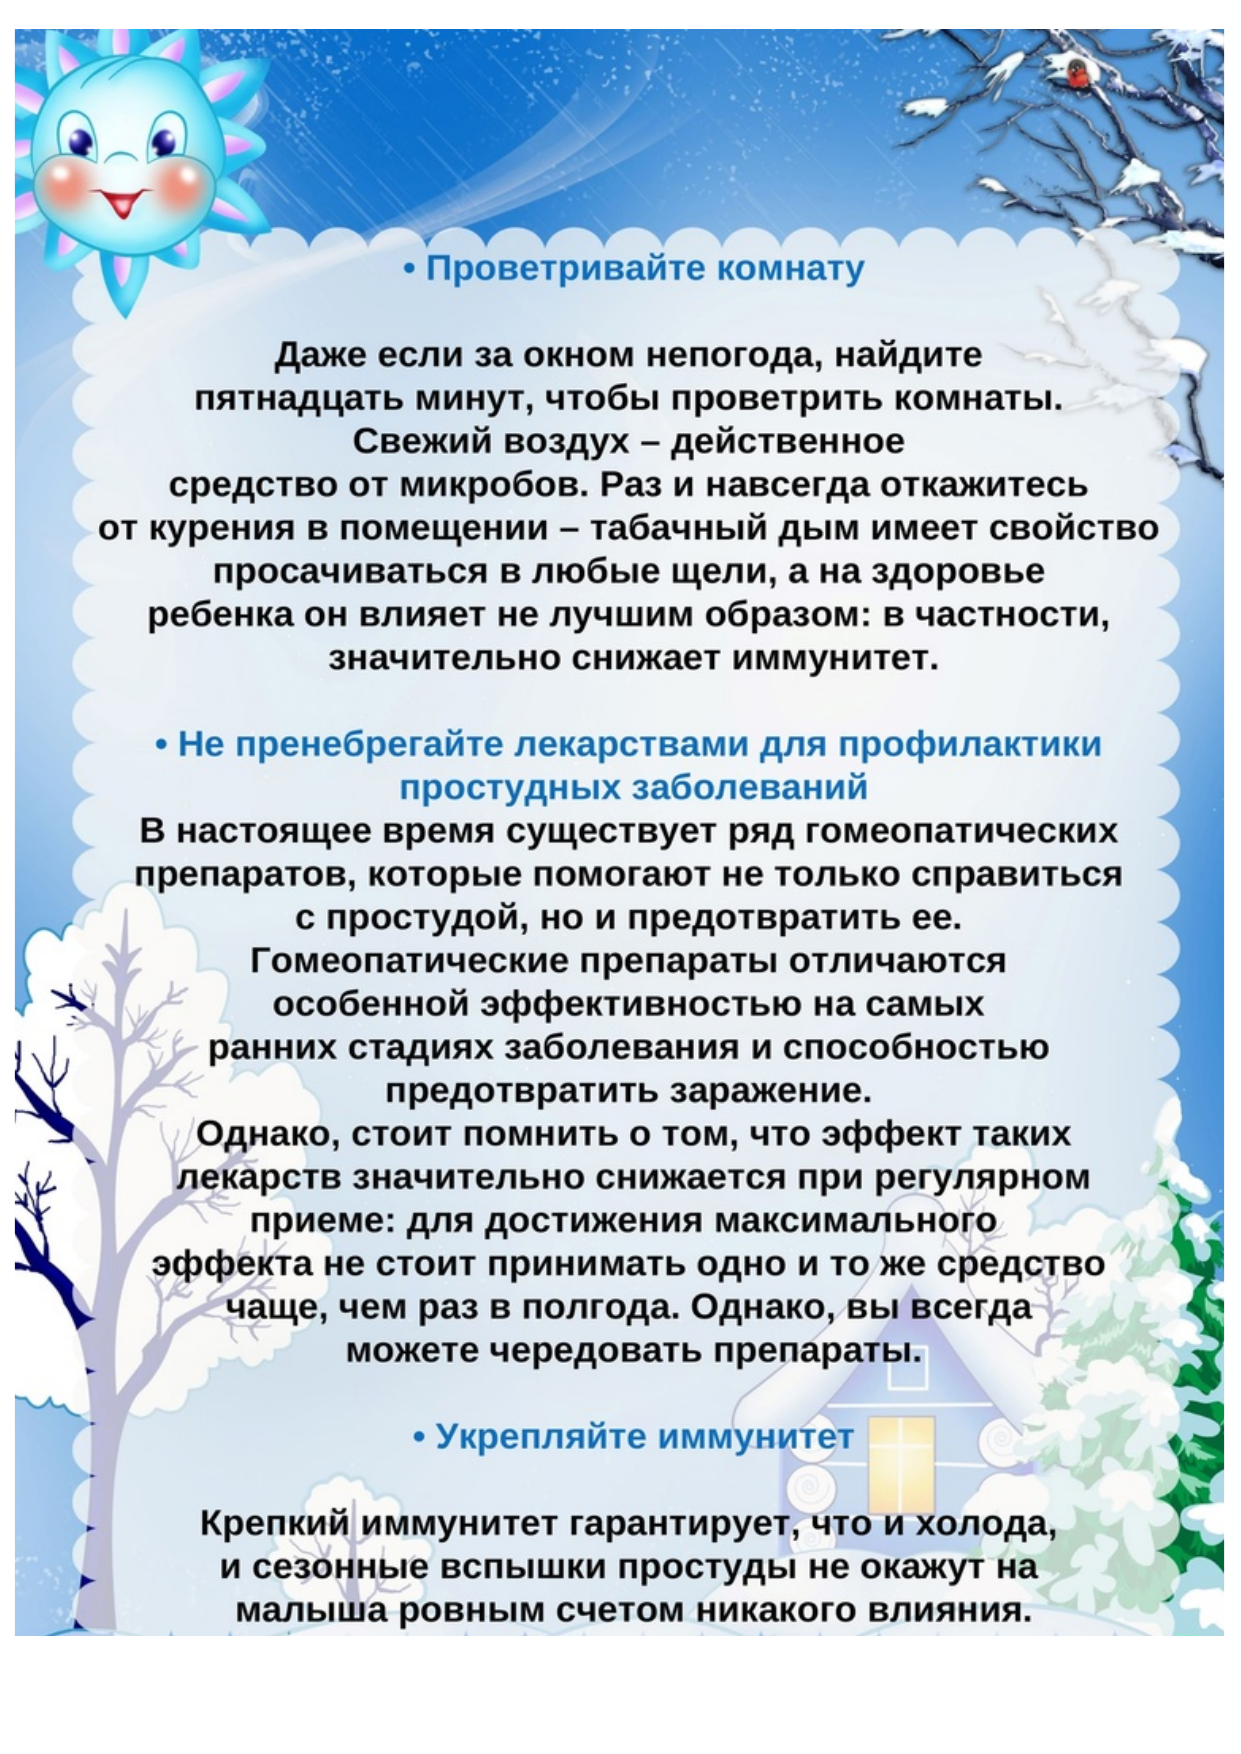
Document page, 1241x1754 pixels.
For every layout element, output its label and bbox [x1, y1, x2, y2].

picture [14, 29, 1225, 1636]
